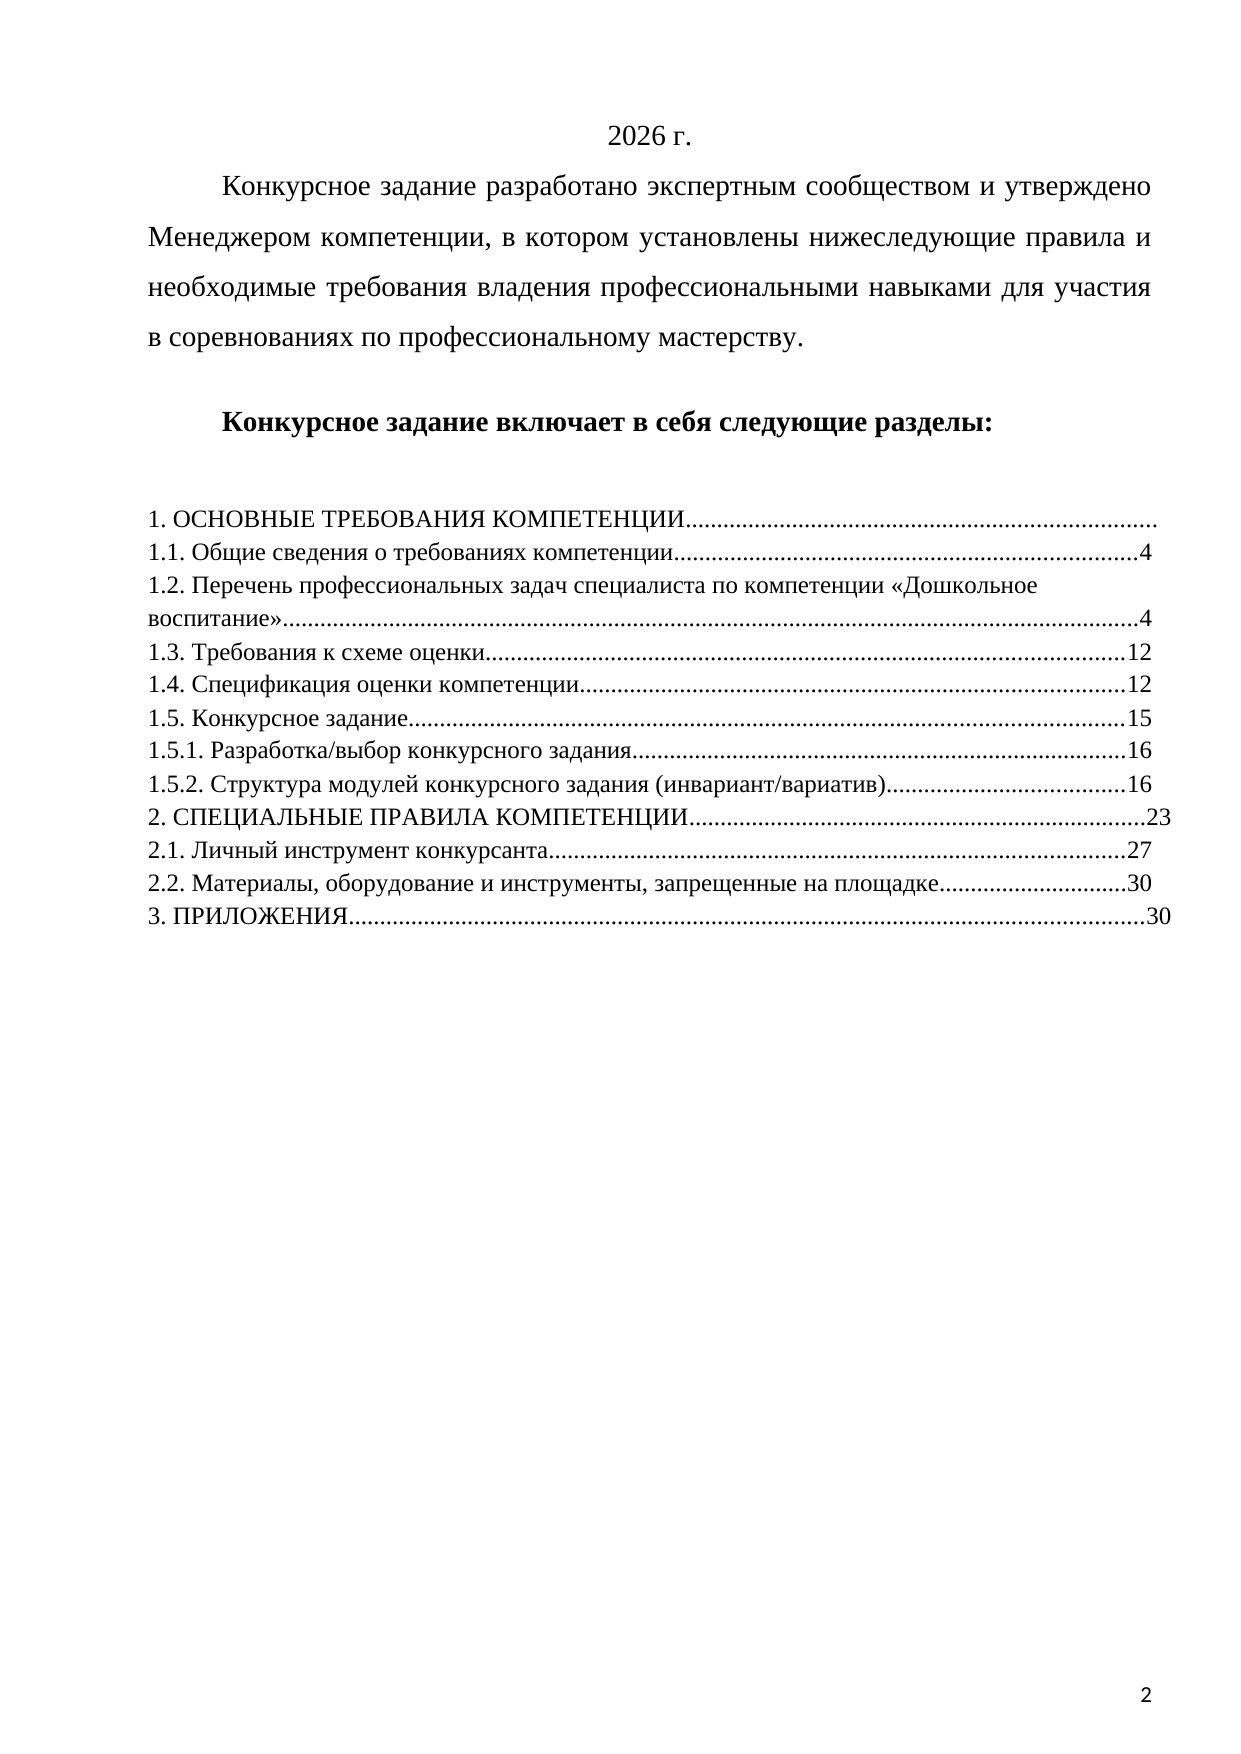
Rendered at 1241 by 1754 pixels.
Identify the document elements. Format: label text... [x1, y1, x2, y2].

text 3. ПРИЛОЖЕНИЯ 30 [148, 901, 1152, 929]
text 1.5.2. Структура модулей конкурсного задания (инвариант/вариатив) 16 [148, 769, 1152, 797]
text 2026 г. [148, 118, 1152, 152]
text 1. ОСНОВНЫЕ ТРЕБОВАНИЯ КОМПЕТЕНЦИИ 4 [148, 504, 1152, 533]
text 2. СПЕЦИАЛЬНЫЕ ПРАВИЛА КОМПЕТЕНЦИИ 23 [148, 802, 1152, 830]
text 1.1. Общие сведения о требованиях компетенции 4 [148, 537, 1152, 566]
list Конкурсное задание включает в себя следующие разделы: [148, 404, 1152, 437]
text 2.2. Материалы, оборудование и инструменты, запрещенные на площадке 30 [148, 868, 1152, 896]
text 1.4. Спецификация оценки компетенции 12 [148, 669, 1152, 698]
text Конкурсное задание разработано экспертным сообществом и утверждено Менеджером компетенции, в котором установлены нижеследующие правила и необходимые требования владения профессиональными навыками для участия в соревнованиях по профессиональному мастерству. [148, 168, 1152, 353]
text 1.5. Конкурсное задание 15 [148, 703, 1152, 731]
text 1.2. Перечень профессиональных задач специалиста по компетенции «Дошкольное воспитание» 4 [148, 571, 1152, 632]
text 1.5.1. Разработка/выбор конкурсного задания 16 [148, 736, 1152, 764]
text 1.3. Требования к схеме оценки 12 [148, 637, 1152, 665]
text 2.1. Личный инструмент конкурсанта 27 [148, 835, 1152, 863]
